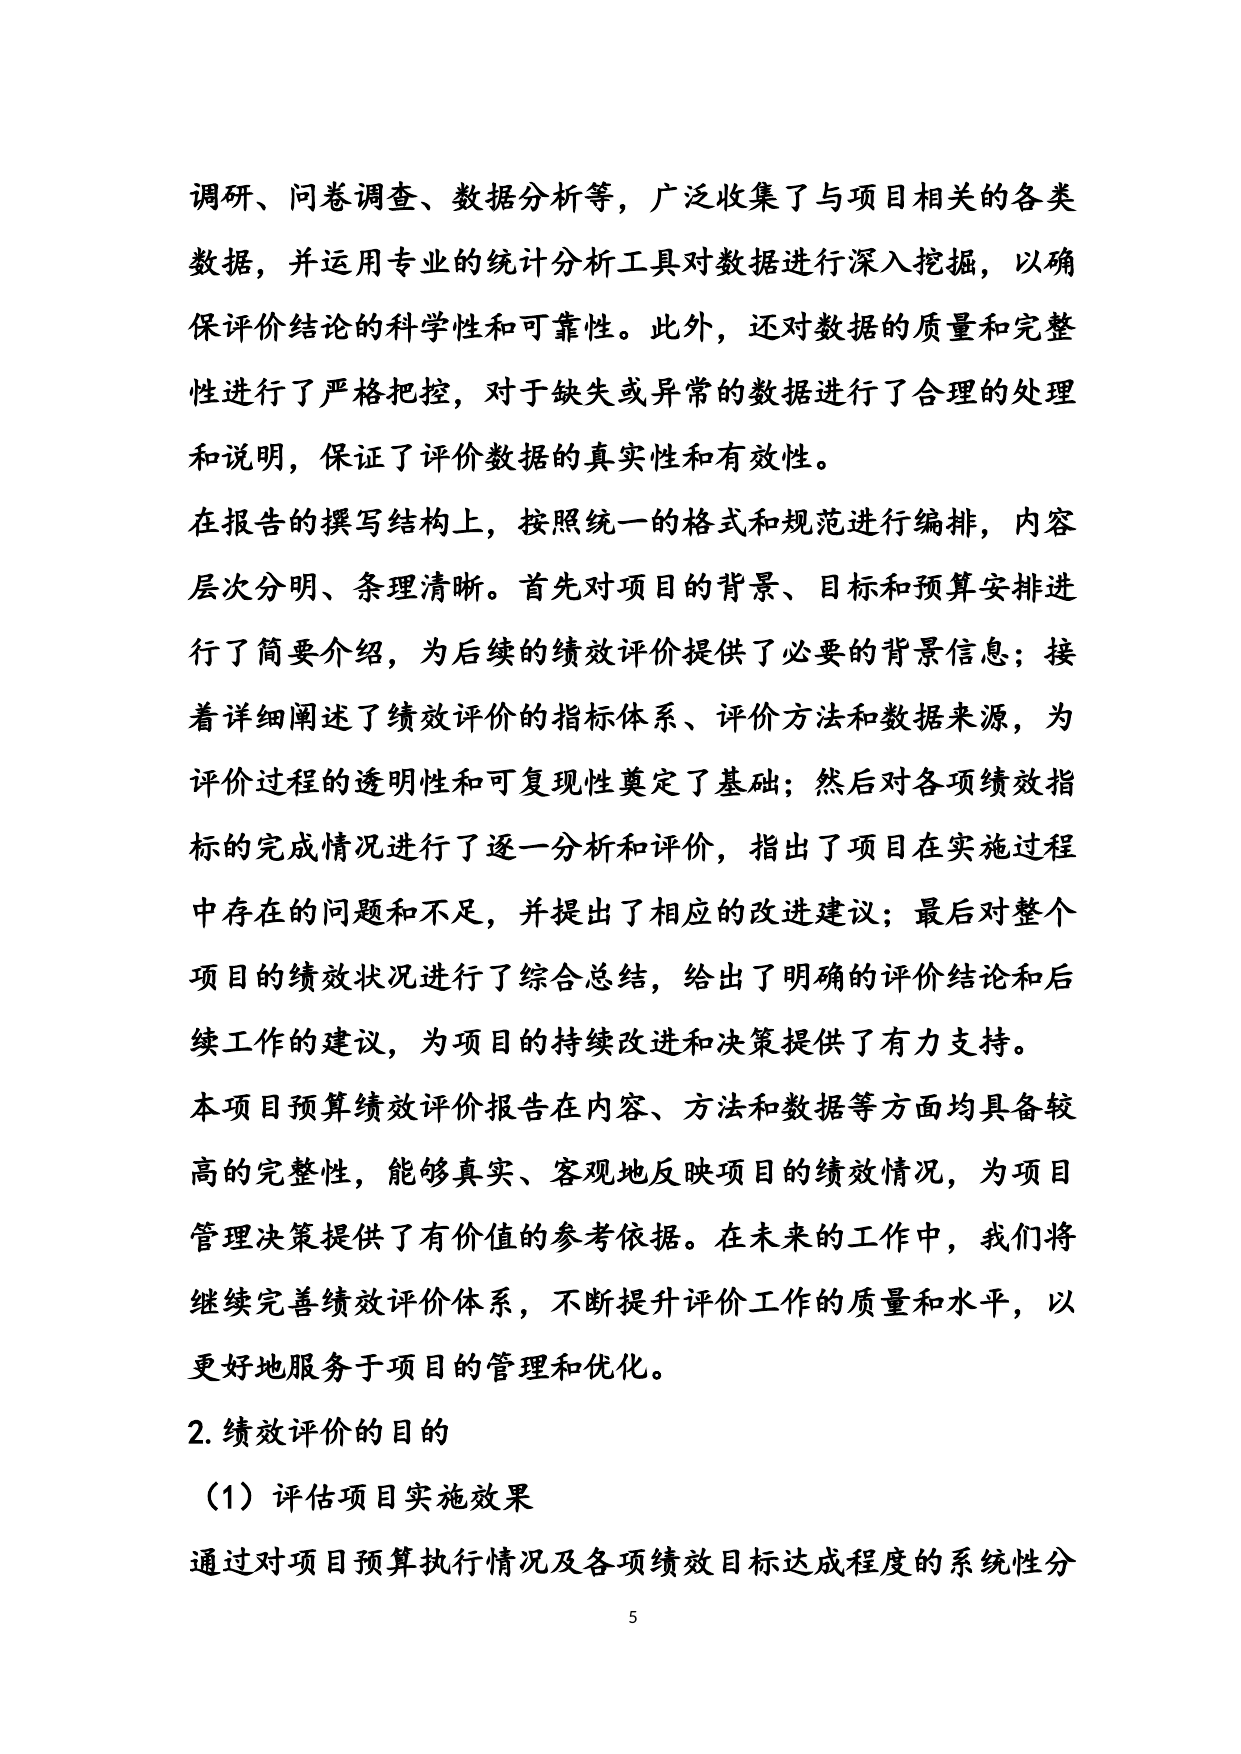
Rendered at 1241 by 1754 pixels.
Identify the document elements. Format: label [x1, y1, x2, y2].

text [187, 162, 1078, 1592]
